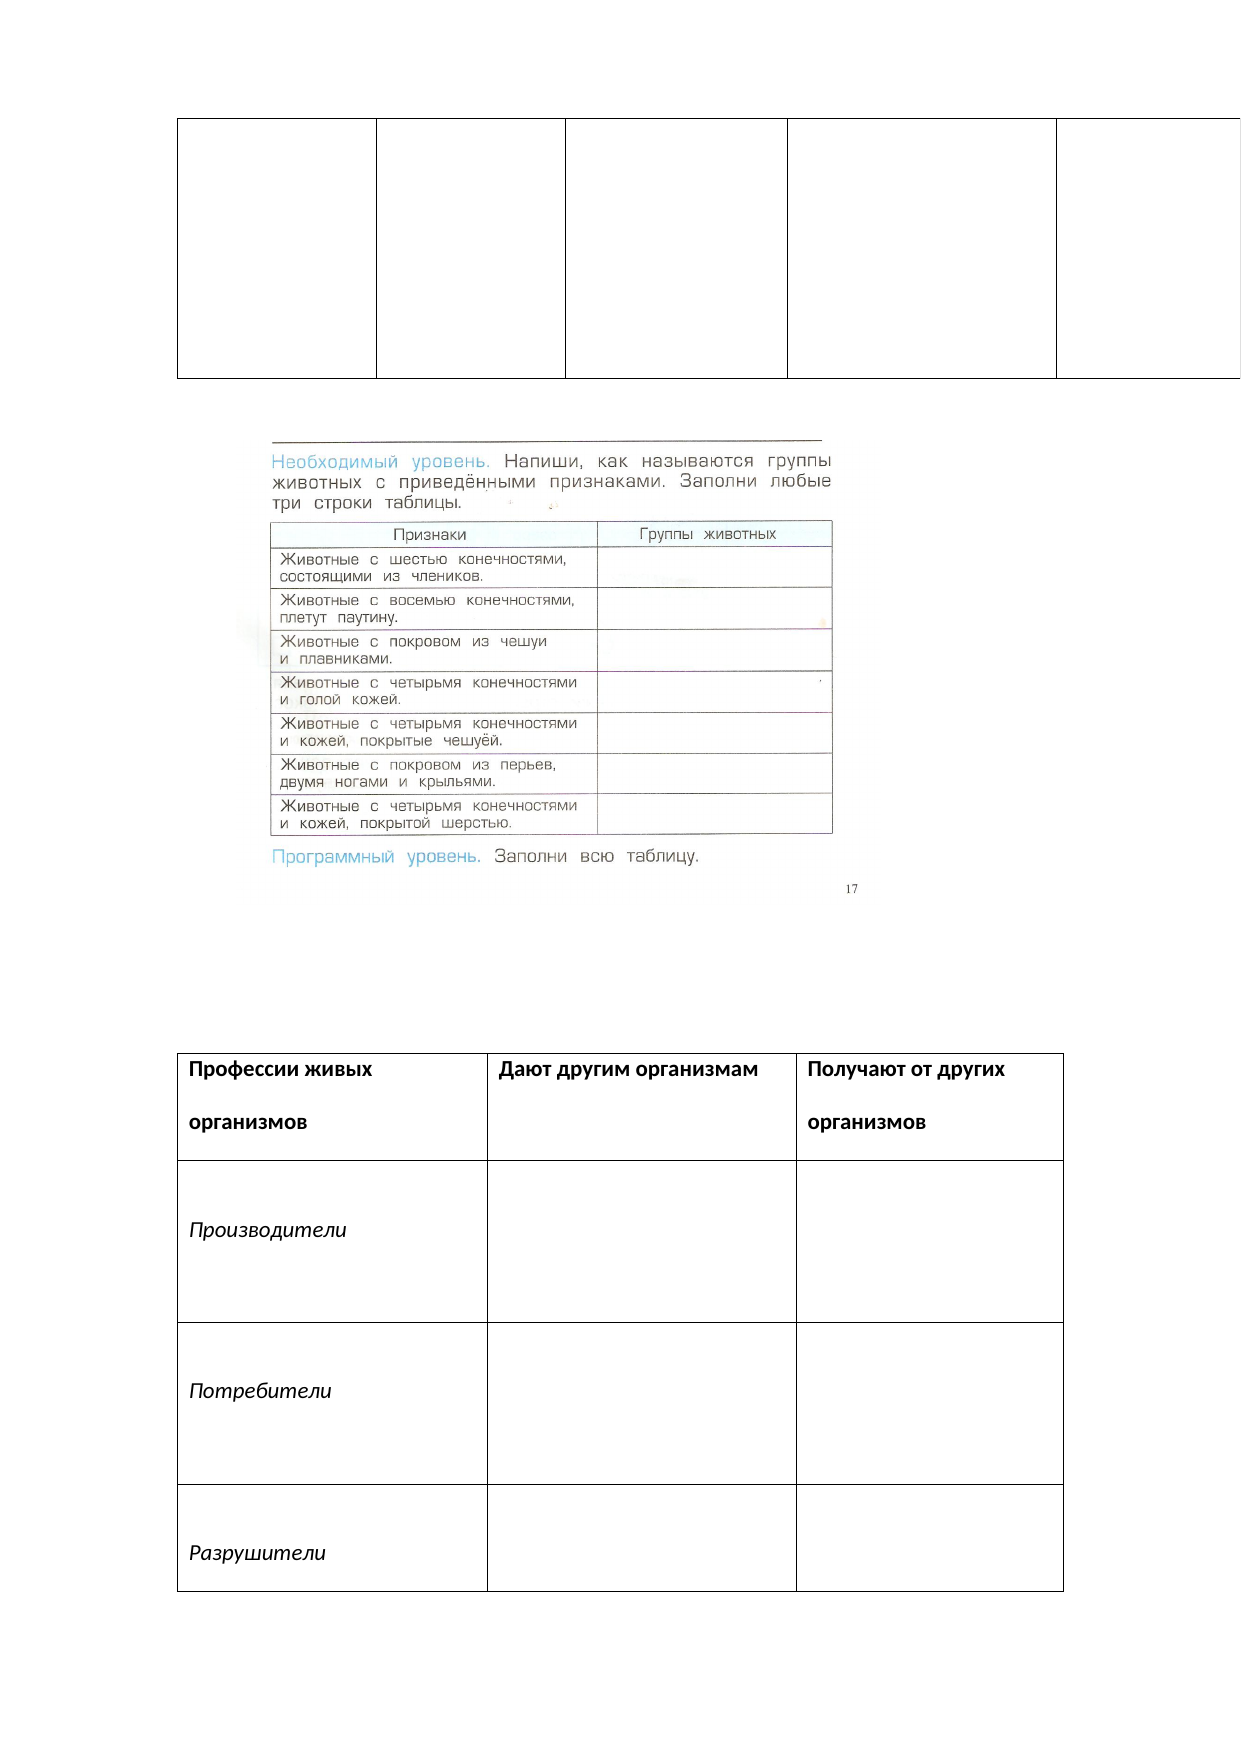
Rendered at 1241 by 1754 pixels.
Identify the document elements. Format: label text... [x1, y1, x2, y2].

picture [236, 440, 882, 905]
table_cell Разрушители [178, 1485, 487, 1591]
table_cell Производители [178, 1161, 487, 1322]
table_header Получают от других организмов [797, 1054, 1063, 1160]
table_cell [788, 119, 1056, 378]
table_cell Потребители [178, 1323, 487, 1483]
table_cell [178, 119, 376, 378]
table_cell [797, 1485, 1063, 1591]
table_header Профессии живых организмов [178, 1054, 487, 1160]
table_cell [488, 1161, 796, 1322]
table_cell [488, 1485, 796, 1591]
table_cell [797, 1323, 1063, 1483]
table_cell [377, 119, 565, 378]
table_cell [1057, 119, 1240, 378]
table_cell [797, 1161, 1063, 1322]
table_cell [566, 119, 787, 378]
table_header Дают другим организмам [488, 1054, 796, 1160]
table_cell [488, 1323, 796, 1483]
